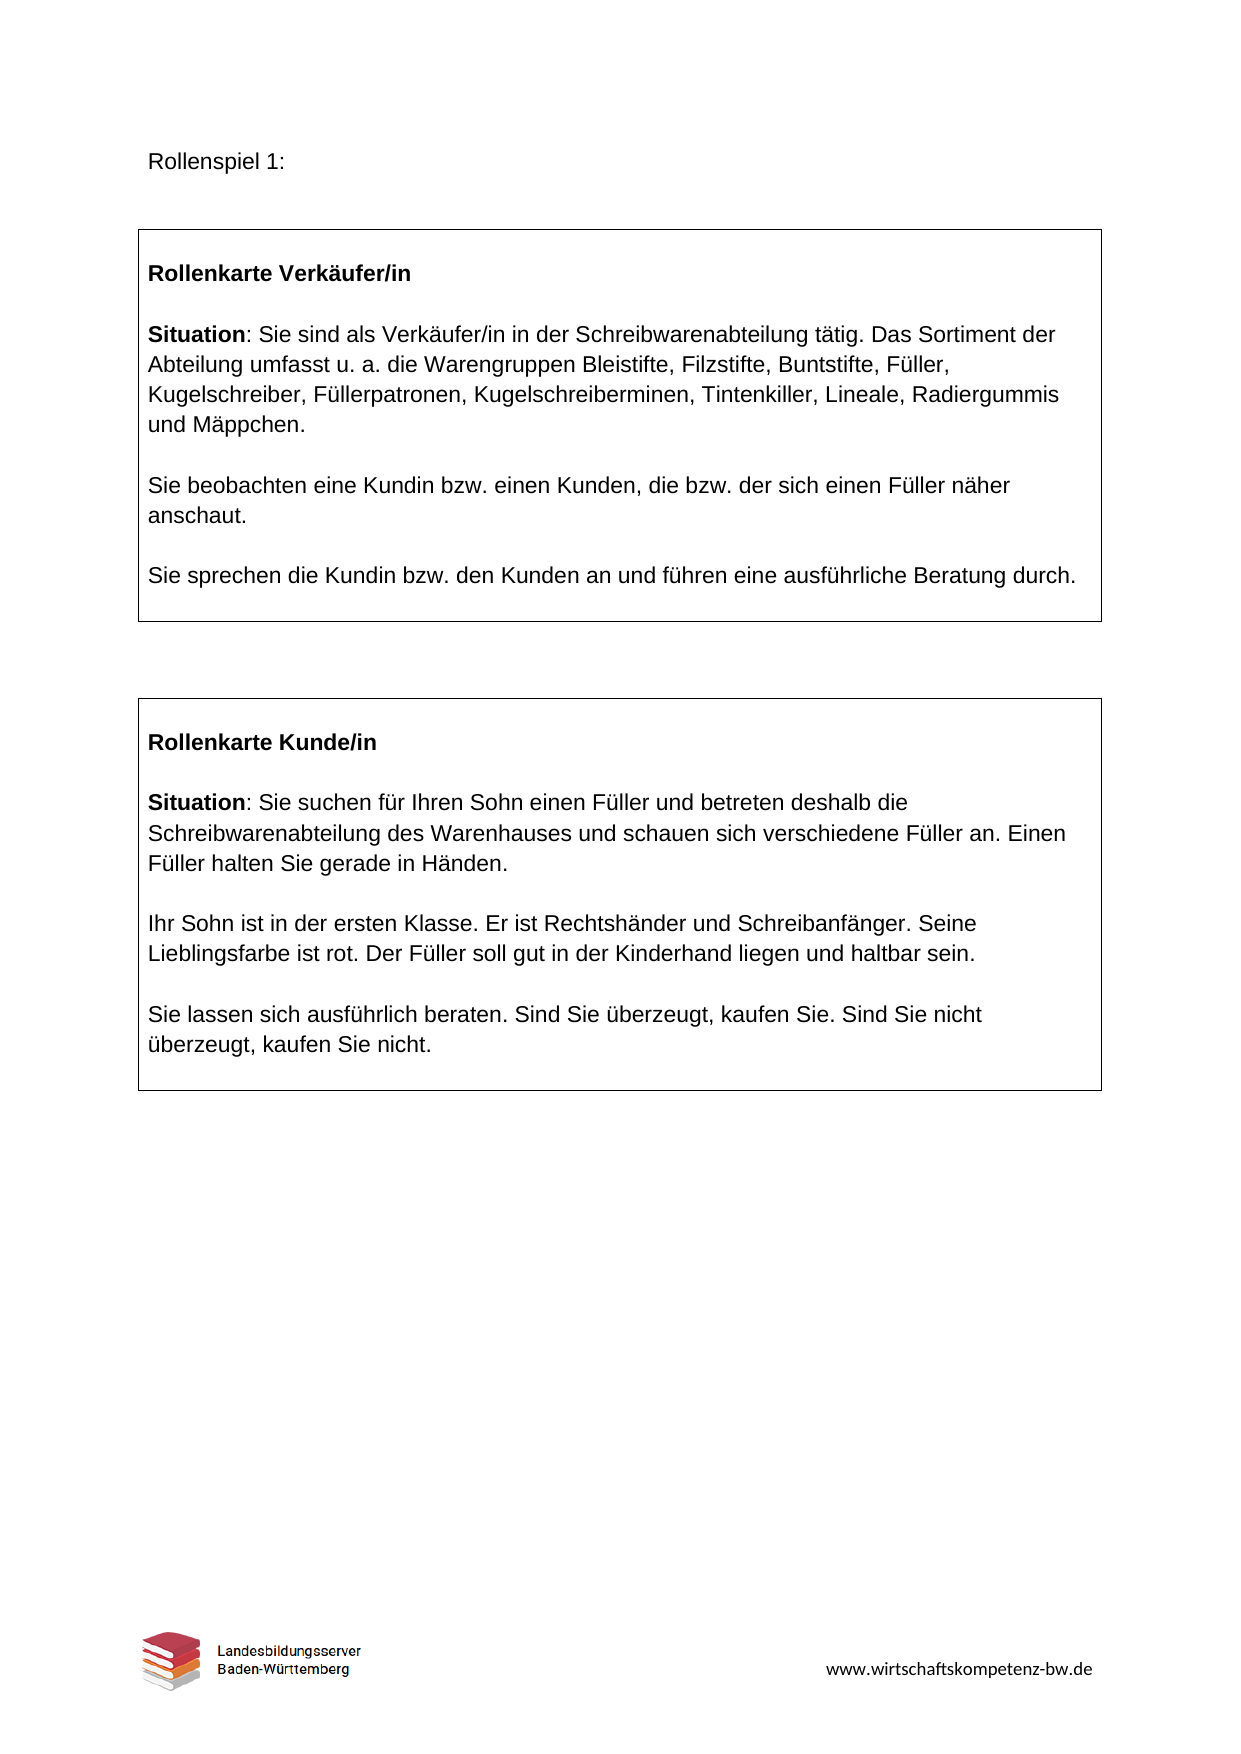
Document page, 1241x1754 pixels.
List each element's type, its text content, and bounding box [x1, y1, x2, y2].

text Sie lassen sich ausführlich beraten. Sind Sie überzeugt, kaufen Sie. Sind Sie nicht überzeugt, kaufen Sie nicht. [139, 998, 1101, 1057]
text Rollenkarte Kunde/in [139, 726, 1101, 755]
text Ihr Sohn ist in der ersten Klasse. Er ist Rechtshänder und Schreibanfänger. Seine Lieblingsfarbe ist rot. Der Füller soll gut in der Kinderhand liegen und haltbar sein. [139, 907, 1101, 967]
text Rollenkarte Verkäufer/in [139, 257, 1101, 287]
text Rollenspiel 1: [148, 148, 1093, 174]
text Situation: Sie sind als Verkäufer/in in der Schreibwarenabteilung tätig. Das Sortiment der Abteilung umfasst u. a. die Warengruppen Bleistifte, Filzstifte, Buntstifte, Füller, Kugelschreiber, Füllerpatronen, Kugelschreiberminen, Tintenkiller, Lineale, Radiergummis und Mäppchen. [139, 318, 1101, 438]
text Situation: Sie suchen für Ihren Sohn einen Füller und betreten deshalb die Schreibwarenabteilung des Warenhauses und schauen sich verschiedene Füller an. Einen Füller halten Sie gerade in Händen. [139, 786, 1101, 876]
text Sie beobachten eine Kundin bzw. einen Kunden, die bzw. der sich einen Füller näher anschaut. [139, 469, 1101, 528]
text Sie sprechen die Kundin bzw. den Kunden an und führen eine ausführliche Beratung durch. [139, 559, 1101, 589]
picture [132, 1620, 367, 1695]
